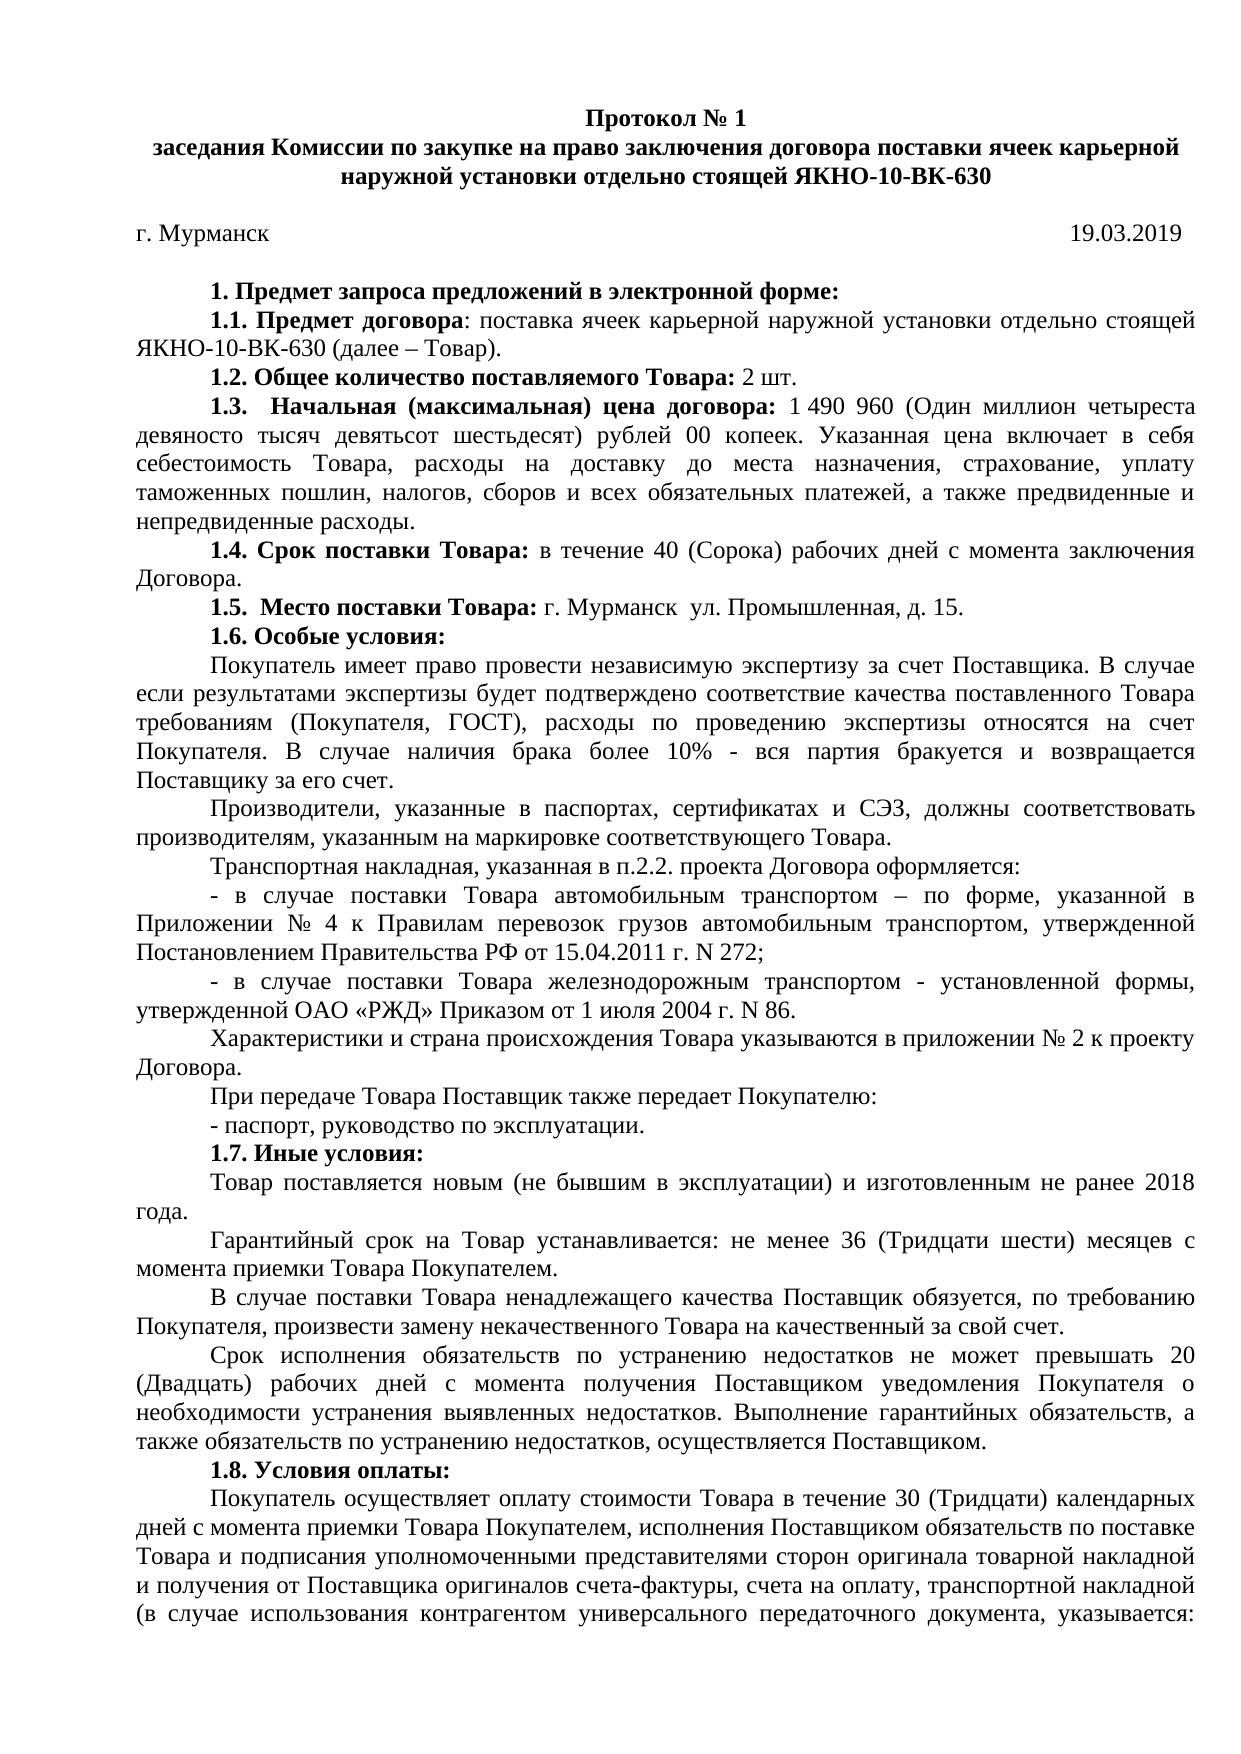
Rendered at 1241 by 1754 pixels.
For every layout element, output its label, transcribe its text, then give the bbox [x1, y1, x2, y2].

text 1.3. Начальная (максимальная) цена договора: 1 490 960 (Один миллион четыреста девяносто тысяч девятьсот шестьдесят) рублей 00 копеек. Указанная цена включает в себя себестоимость Товара, расходы на доставку до места назначения, страхование, уплату таможенных пошлин, налогов, сборов и всех обязательных платежей, а также предвиденные и непредвиденные расходы. [136, 391, 1196, 535]
text 1.7. Иные условия: [136, 1138, 1196, 1167]
text - в случае поставки Товара автомобильным транспортом – по форме, указанной в Приложении № 4 к Правилам перевозок грузов автомобильным транспортом, утвержденной Постановлением Правительства РФ от 15.04.2011 г. N 272; [136, 880, 1196, 966]
text 1.5. Место поставки Товара: г. Мурманск ул. Промышленная, д. 15. [136, 592, 1196, 621]
text Срок исполнения обязательств по устранению недостатков не может превышать 20 (Двадцать) рабочих дней с момента получения Поставщиком уведомления Покупателя о необходимости устранения выявленных недостатков. Выполнение гарантийных обязательств, а также обязательств по устранению недостатков, осуществляется Поставщиком. [136, 1340, 1196, 1455]
text Характеристики и страна происхождения Товара указываются в приложении № 2 к проекту Договора. [136, 1023, 1196, 1081]
text г. Мурманск 19.03.2019 [136, 218, 1196, 247]
text - паспорт, руководство по эксплуатации. [136, 1110, 1196, 1138]
text Протокол № 1 [136, 103, 1196, 132]
text Транспортная накладная, указанная в п.2.2. проекта Договора оформляется: [136, 851, 1196, 880]
text 1.8. Условия оплаты: [136, 1455, 1196, 1483]
text 1.2. Общее количество поставляемого Товара: 2 шт. [136, 362, 1196, 391]
text 1.6. Особые условия: [136, 621, 1196, 650]
subtitle 1. Предмет запроса предложений в электронной форме: [136, 276, 1196, 305]
text Гарантийный срок на Товар устанавливается: не менее 36 (Тридцати шести) месяцев с момента приемки Товара Покупателем. [136, 1225, 1196, 1282]
text Товар поставляется новым (не бывшим в эксплуатации) и изготовленным не ранее 2018 года. [136, 1167, 1196, 1225]
text При передаче Товара Поставщик также передает Покупателю: [136, 1081, 1196, 1110]
text 1.1. Предмет договора: поставка ячеек карьерной наружной установки отдельно стоящей ЯКНО-10-ВК-630 (далее – Товар). [136, 305, 1196, 362]
text - в случае поставки Товара железнодорожным транспортом - установленной формы, утвержденной ОАО «РЖД» Приказом от 1 июля 2004 г. N 86. [136, 966, 1196, 1023]
text Покупатель имеет право провести независимую экспертизу за счет Поставщика. В случае если результатами экспертизы будет подтверждено соответствие качества поставленного Товара требованиям (Покупателя, ГОСТ), расходы по проведению экспертизы относятся на счет Покупателя. В случае наличия брака более 10% - вся партия бракуется и возвращается Поставщику за его счет. [136, 650, 1196, 793]
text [136, 1483, 1196, 1627]
text заседания Комиссии по закупке на право заключения договора поставки ячеек карьерной наружной установки отдельно стоящей ЯКНО-10-ВК-630 [136, 132, 1196, 190]
text 1.4. Срок поставки Товара: в течение 40 (Сорока) рабочих дней с момента заключения Договора. [136, 535, 1196, 592]
text В случае поставки Товара ненадлежащего качества Поставщик обязуется, по требованию Покупателя, произвести замену некачественного Товара на качественный за свой счет. [136, 1282, 1196, 1340]
text Производители, указанные в паспортах, сертификатах и СЭЗ, должны соответствовать производителям, указанным на маркировке соответствующего Товара. [136, 793, 1196, 851]
